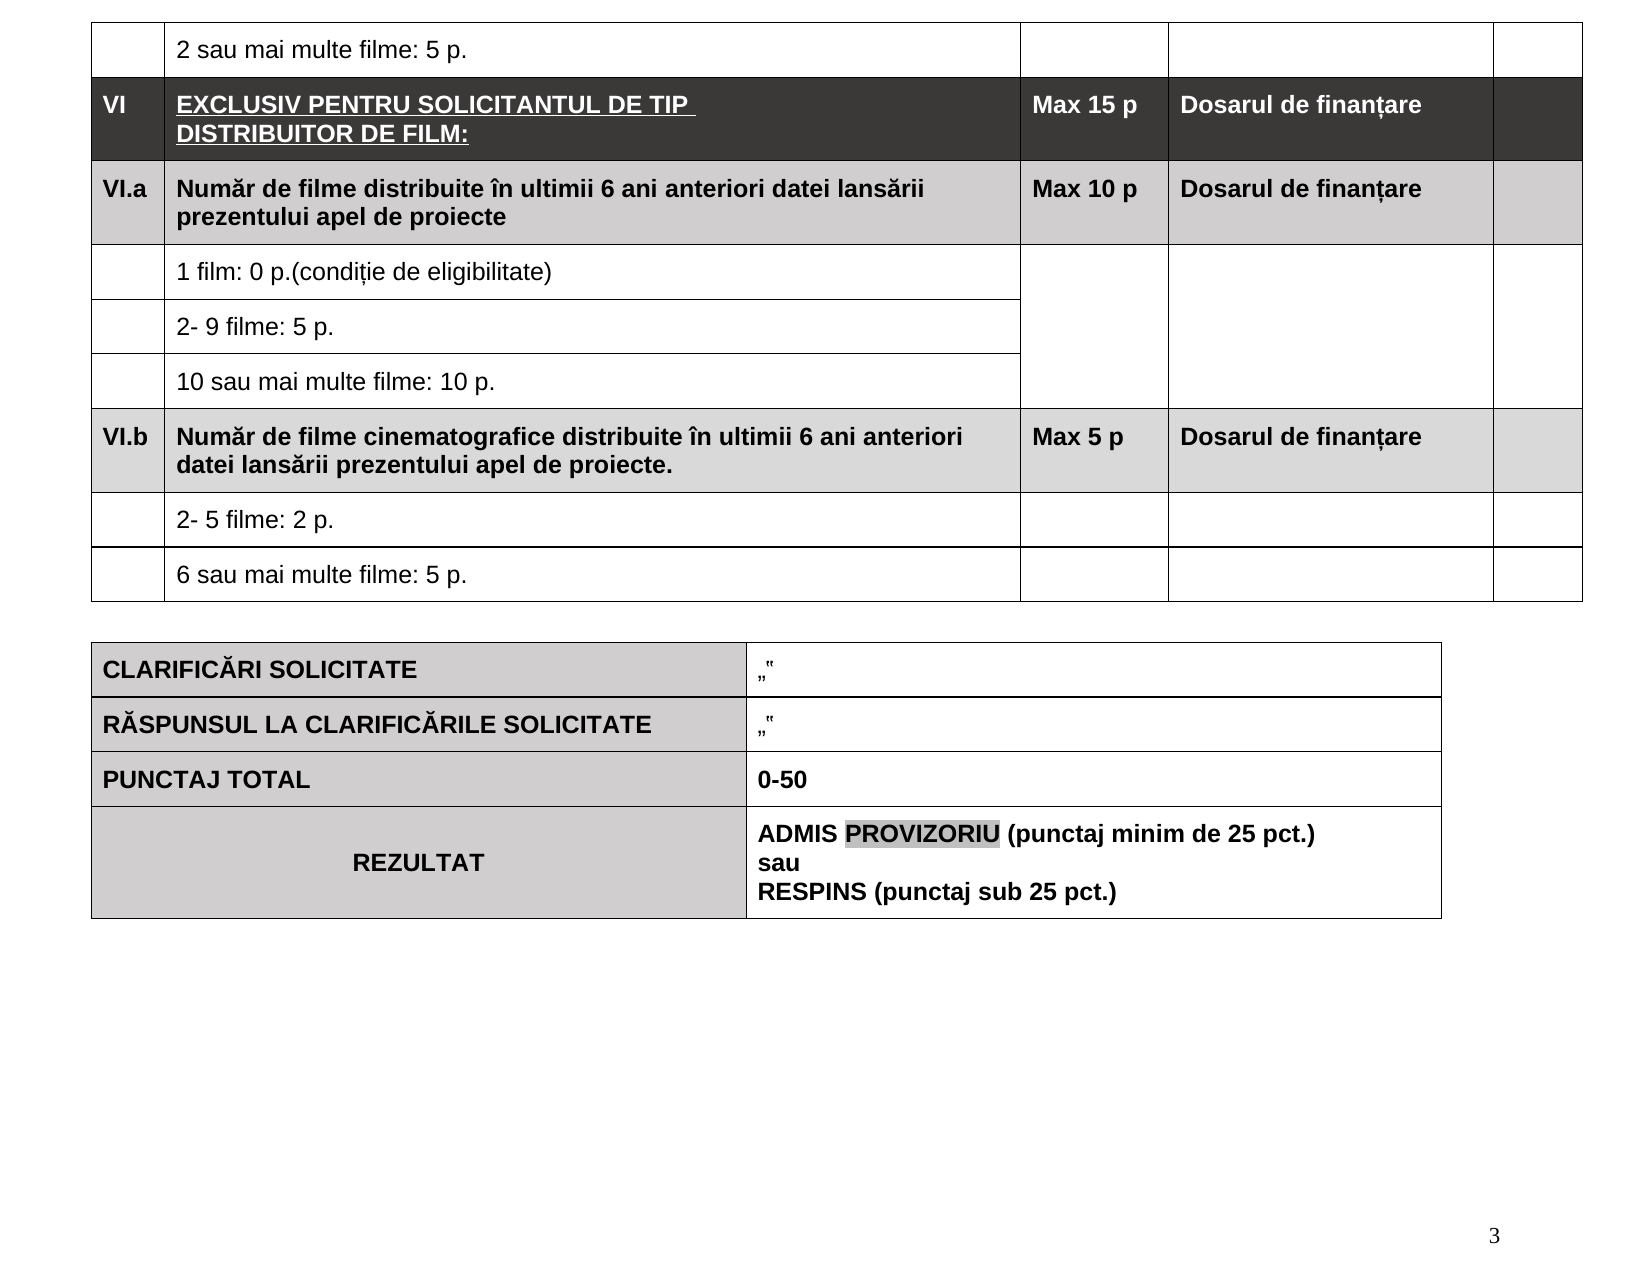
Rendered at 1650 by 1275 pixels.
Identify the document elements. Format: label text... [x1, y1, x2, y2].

table_cell [1169, 548, 1493, 601]
table_cell Max 15 p [1021, 78, 1168, 160]
table_cell PUNCTAJ TOTAL [92, 752, 746, 806]
table_header CLARIFICĂRI SOLICITATE [92, 643, 746, 696]
table_cell Max 10 p [1021, 161, 1168, 244]
table_cell [1021, 548, 1168, 601]
table_cell [92, 493, 164, 546]
table_cell Dosarul de finanțare [1169, 409, 1493, 492]
table_cell VI [92, 78, 164, 160]
table_cell 10 sau mai multe filme: 10 p. [165, 354, 1020, 408]
table_cell Dosarul de finanțare [1169, 161, 1493, 244]
table_cell [1494, 23, 1582, 77]
table_cell 2 sau mai multe filme: 5 p. [165, 23, 1020, 77]
table_cell Max 5 p [1021, 409, 1168, 492]
table_cell [92, 300, 164, 353]
table_cell [1021, 245, 1168, 408]
table_cell Număr de filme cinematografice distribuite în ultimii 6 ani anteriori datei lansării prezentului apel de proiecte. [165, 409, 1020, 492]
table_cell [1169, 493, 1493, 546]
table_cell [1494, 548, 1582, 601]
table_cell [1169, 23, 1493, 77]
table_cell RĂSPUNSUL LA CLARIFICĂRILE SOLICITATE [92, 698, 746, 751]
table_cell VI.a [92, 161, 164, 244]
table_cell [1169, 245, 1493, 408]
table_header „‟ [747, 643, 1441, 696]
table_cell VI.b [92, 409, 164, 492]
table_cell Dosarul de finanțare [1169, 78, 1493, 160]
table_cell 6 sau mai multe filme: 5 p. [165, 548, 1020, 601]
table_cell [92, 23, 164, 77]
table_cell REZULTAT [92, 807, 746, 918]
table_cell [1494, 245, 1582, 408]
table_cell „‟ [747, 698, 1441, 751]
table_cell [1021, 493, 1168, 546]
table_cell [92, 354, 164, 408]
table_cell [1494, 409, 1582, 492]
table_cell [92, 548, 164, 601]
table_cell 2- 9 filme: 5 p. [165, 300, 1020, 353]
table_cell 2- 5 filme: 2 p. [165, 493, 1020, 546]
table_cell ADMIS PROVIZORIU (punctaj minim de 25 pct.) sau RESPINS (punctaj sub 25 pct.) [747, 807, 1441, 918]
table_cell [1021, 23, 1168, 77]
table_cell [92, 245, 164, 298]
table_cell [1494, 161, 1582, 244]
table_cell [1494, 493, 1582, 546]
table_cell Număr de filme distribuite în ultimii 6 ani anteriori datei lansării prezentului apel de proiecte [165, 161, 1020, 244]
table_cell [1494, 78, 1582, 160]
table_cell 0-50 [747, 752, 1441, 806]
table_cell 1 film: 0 p.(condiție de eligibilitate) [165, 245, 1020, 298]
table_cell EXCLUSIV PENTRU SOLICITANTUL DE TIP DISTRIBUITOR DE FILM: [165, 78, 1020, 160]
